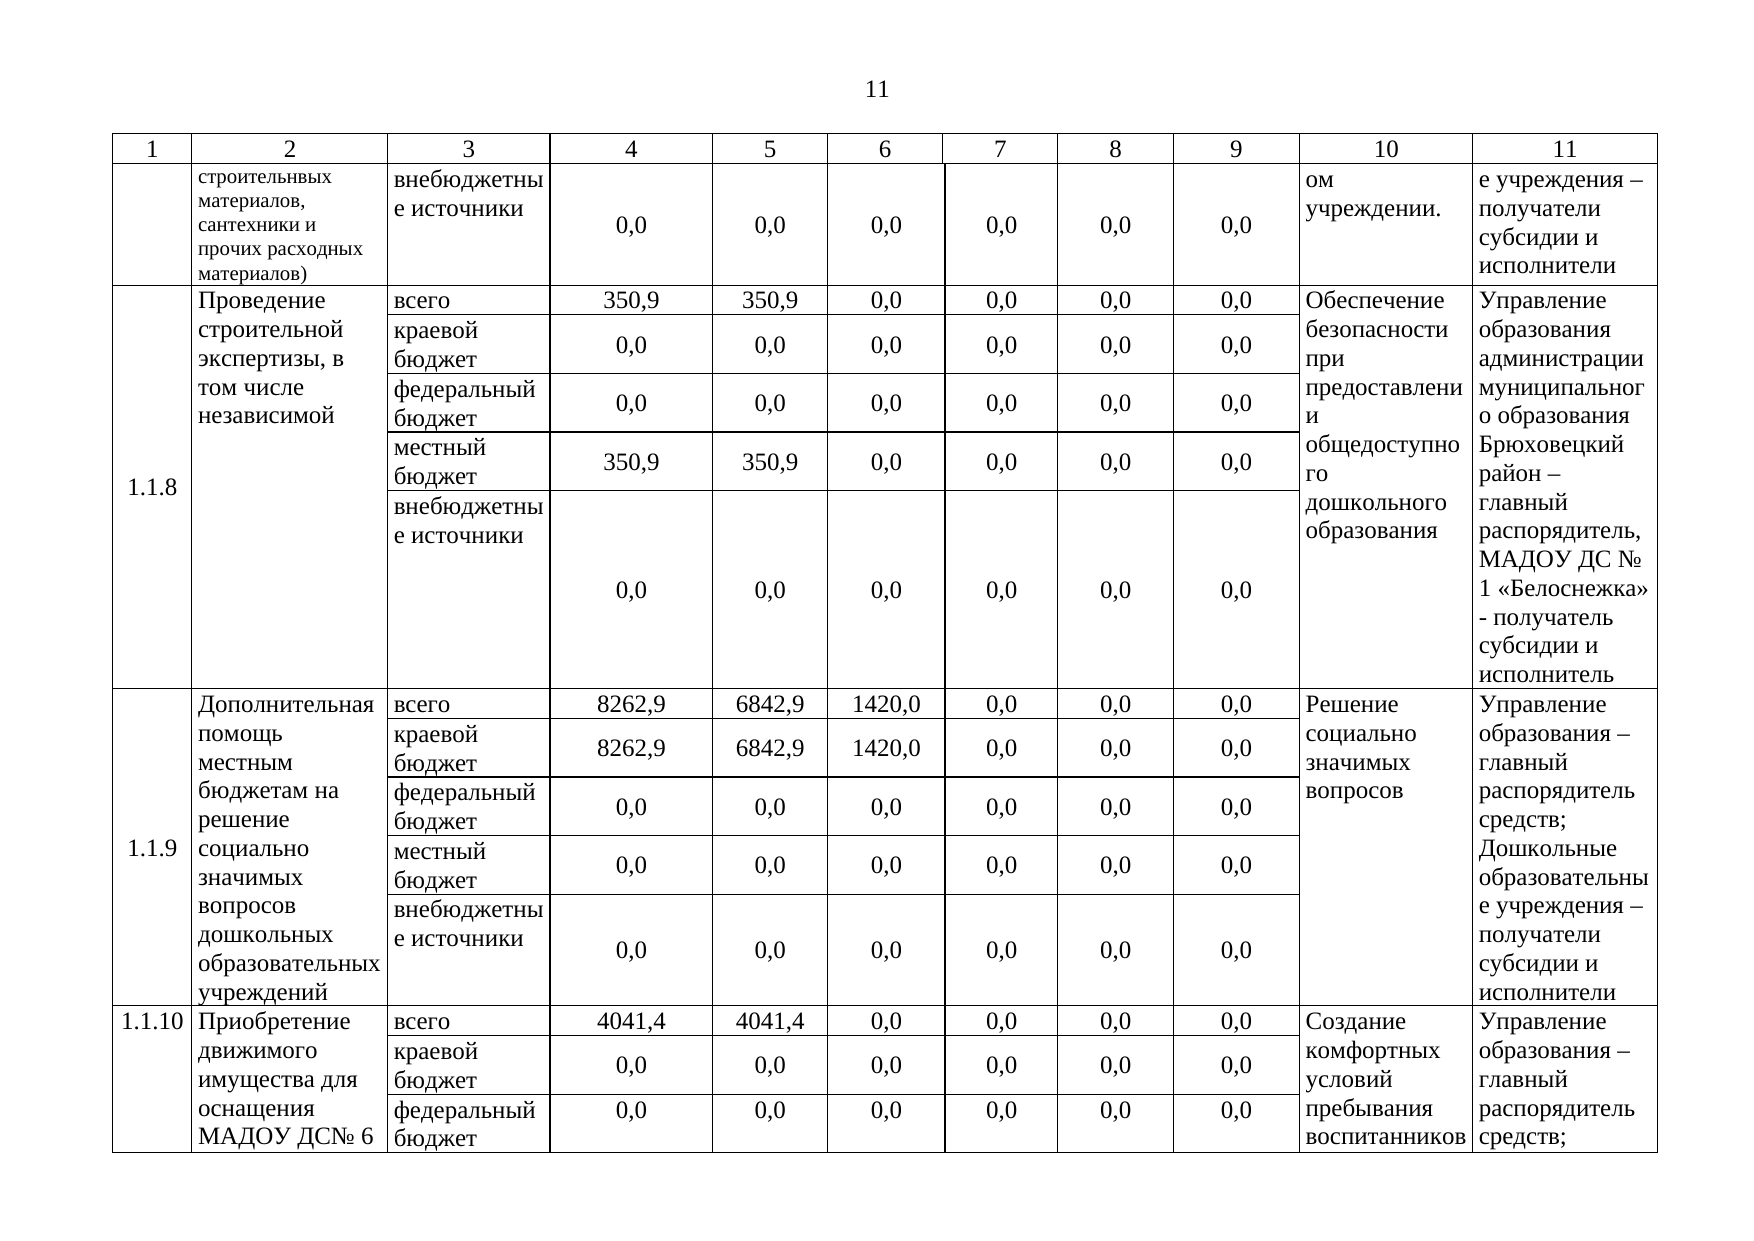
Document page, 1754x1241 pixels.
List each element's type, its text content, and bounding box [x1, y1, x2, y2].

table_cell Дополнительная помощь местным бюджетам на решение социально значимых вопросов дошкольных образовательных учреждений [192, 689, 387, 1005]
table_cell 0,0 [1174, 433, 1299, 490]
table_cell 0,0 [1058, 719, 1173, 776]
table_cell 8262,9 [551, 689, 712, 718]
table_cell 0,0 [828, 1095, 944, 1152]
table_header 11 [1473, 134, 1657, 163]
table_cell 0,0 [551, 1036, 712, 1094]
table_cell 0,0 [828, 1006, 944, 1035]
table_cell 0,0 [1174, 689, 1299, 718]
table_cell 0,0 [828, 374, 944, 431]
table_cell 0,0 [551, 491, 712, 688]
table_cell 6842,9 [713, 689, 827, 718]
table_header 3 [388, 134, 549, 163]
table_cell 0,0 [1058, 895, 1173, 1005]
table_header 6 [828, 134, 942, 163]
table_cell 0,0 [946, 689, 1057, 718]
table_cell Создание комфортных условий пребывания воспитанников в дошкольном образовательном учреждении. [1300, 1006, 1472, 1152]
table_cell 0,0 [551, 1095, 712, 1152]
table_cell 350,9 [551, 286, 712, 314]
table_cell 0,0 [946, 1036, 1057, 1094]
table_cell 0,0 [946, 719, 1057, 776]
table_cell 0,0 [946, 1095, 1057, 1152]
table_cell 0,0 [828, 286, 944, 314]
table_cell 0,0 [713, 315, 827, 373]
table_header 4 [551, 134, 712, 163]
table_cell 0,0 [828, 895, 944, 1005]
table_cell 0,0 [551, 164, 712, 284]
table_header 8 [1058, 134, 1173, 163]
table_cell внебюджетные источники [388, 491, 549, 688]
table_cell краевой бюджет [388, 1036, 549, 1094]
table_cell 8262,9 [551, 719, 712, 776]
table_cell 0,0 [946, 491, 1057, 688]
table_cell 0,0 [1174, 1006, 1299, 1035]
table_cell 0,0 [946, 778, 1057, 835]
table_cell 0,0 [551, 778, 712, 835]
table_cell 0,0 [1058, 315, 1173, 373]
table_cell 350,9 [713, 286, 827, 314]
table_header 5 [713, 134, 827, 163]
table_cell 0,0 [713, 491, 827, 688]
table_header 10 [1300, 134, 1472, 163]
table_cell Управление образования – главный распорядитель средств; Дошкольные образовательные учреждения – получатели субсидии и исполнители [1473, 689, 1657, 1005]
table_cell 0,0 [1174, 374, 1299, 431]
table_cell 0,0 [828, 164, 944, 284]
table_cell 0,0 [946, 286, 1057, 314]
table_cell 0,0 [946, 164, 1057, 284]
table_cell 1420,0 [828, 689, 944, 718]
table_cell 0,0 [713, 778, 827, 835]
table_cell 4041,4 [551, 1006, 712, 1035]
table_cell 0,0 [1174, 836, 1299, 893]
table_cell краевой бюджет [388, 315, 549, 373]
table_header 1 [113, 134, 191, 163]
table_cell 0,0 [946, 895, 1057, 1005]
table_cell 0,0 [828, 1036, 944, 1094]
table_cell 1.1.10 [113, 1006, 191, 1152]
table_cell 0,0 [946, 836, 1057, 893]
table_cell 0,0 [713, 1095, 827, 1152]
table_cell 0,0 [946, 315, 1057, 373]
table_cell 0,0 [828, 433, 944, 490]
table_cell 0,0 [1174, 719, 1299, 776]
table_cell 0,0 [713, 895, 827, 1005]
table_cell 0,0 [551, 315, 712, 373]
table_cell федеральный бюджет [388, 778, 549, 835]
table_cell внебюджетные источники [388, 164, 549, 284]
table_cell 0,0 [828, 836, 944, 893]
table_cell 0,0 [551, 895, 712, 1005]
table_cell всего [388, 286, 549, 314]
table_cell Решение социально значимых вопросов [1300, 689, 1472, 1005]
table_cell 0,0 [1174, 778, 1299, 835]
table_cell 0,0 [713, 164, 827, 284]
table_cell 0,0 [1174, 491, 1299, 688]
table_cell 1.1.8 [113, 286, 191, 688]
table_cell местный бюджет [388, 836, 549, 893]
table_cell 0,0 [1058, 374, 1173, 431]
table_cell 0,0 [946, 1006, 1057, 1035]
table_cell 0,0 [1058, 491, 1173, 688]
table_cell 0,0 [713, 374, 827, 431]
table_cell 1420,0 [828, 719, 944, 776]
table_cell 0,0 [946, 374, 1057, 431]
table_cell 350,9 [551, 433, 712, 490]
table_cell 0,0 [946, 433, 1057, 490]
table_cell 0,0 [1058, 433, 1173, 490]
table_cell 0,0 [551, 836, 712, 893]
table_cell федеральный бюджет [388, 1095, 549, 1152]
table_cell федеральный бюджет [388, 374, 549, 431]
table_cell местный бюджет [388, 433, 549, 490]
table_cell 0,0 [1058, 689, 1173, 718]
table_cell 6842,9 [713, 719, 827, 776]
table_cell Управление образования – главный распорядитель средств; МАДОУ ДС № 6 «Ромашка» – получатели субсидии и исполнители [1473, 1006, 1657, 1152]
table_cell 0,0 [713, 836, 827, 893]
table_cell 0,0 [1174, 895, 1299, 1005]
table_cell 0,0 [1058, 1095, 1173, 1152]
table_cell 0,0 [1174, 315, 1299, 373]
table_cell 0,0 [1058, 836, 1173, 893]
table_cell Управление образования администрации муниципального образования Брюховецкий район – главный распорядитель, МАДОУ ДС № 1 «Белоснежка» - получатель субсидии и исполнитель [1473, 286, 1657, 688]
table_cell 0,0 [551, 374, 712, 431]
table_cell 0,0 [713, 1036, 827, 1094]
table_cell 4041,4 [713, 1006, 827, 1035]
table_cell всего [388, 1006, 549, 1035]
table_cell 0,0 [1174, 286, 1299, 314]
table_cell 0,0 [1174, 1095, 1299, 1152]
table_cell 0,0 [828, 778, 944, 835]
table_cell 0,0 [1174, 1036, 1299, 1094]
table_cell Обеспечение безопасности при предоставлении общедоступного дошкольного образования [1300, 286, 1472, 688]
table_cell 0,0 [1058, 1036, 1173, 1094]
table_cell внебюджетные источники [388, 895, 549, 1005]
table_header 9 [1174, 134, 1299, 163]
table_cell 0,0 [828, 315, 944, 373]
table_cell 1.1.9 [113, 689, 191, 1005]
table_cell 350,9 [713, 433, 827, 490]
table_cell всего [388, 689, 549, 718]
table_header 2 [192, 134, 387, 163]
table_cell 0,0 [1058, 286, 1173, 314]
table_cell 0,0 [828, 491, 944, 688]
table_cell краевой бюджет [388, 719, 549, 776]
table_cell 0,0 [1058, 1006, 1173, 1035]
table_cell 0,0 [1174, 164, 1299, 284]
table_cell Приобретение движимого имущества для оснащения МАДОУ ДС№ 6 «Ромашка» [192, 1006, 387, 1152]
table_header 7 [943, 134, 1057, 163]
table_cell Проведение строительной экспертизы, в том числе независимой [192, 286, 387, 688]
table_cell 0,0 [1058, 778, 1173, 835]
table_cell 0,0 [1058, 164, 1173, 284]
